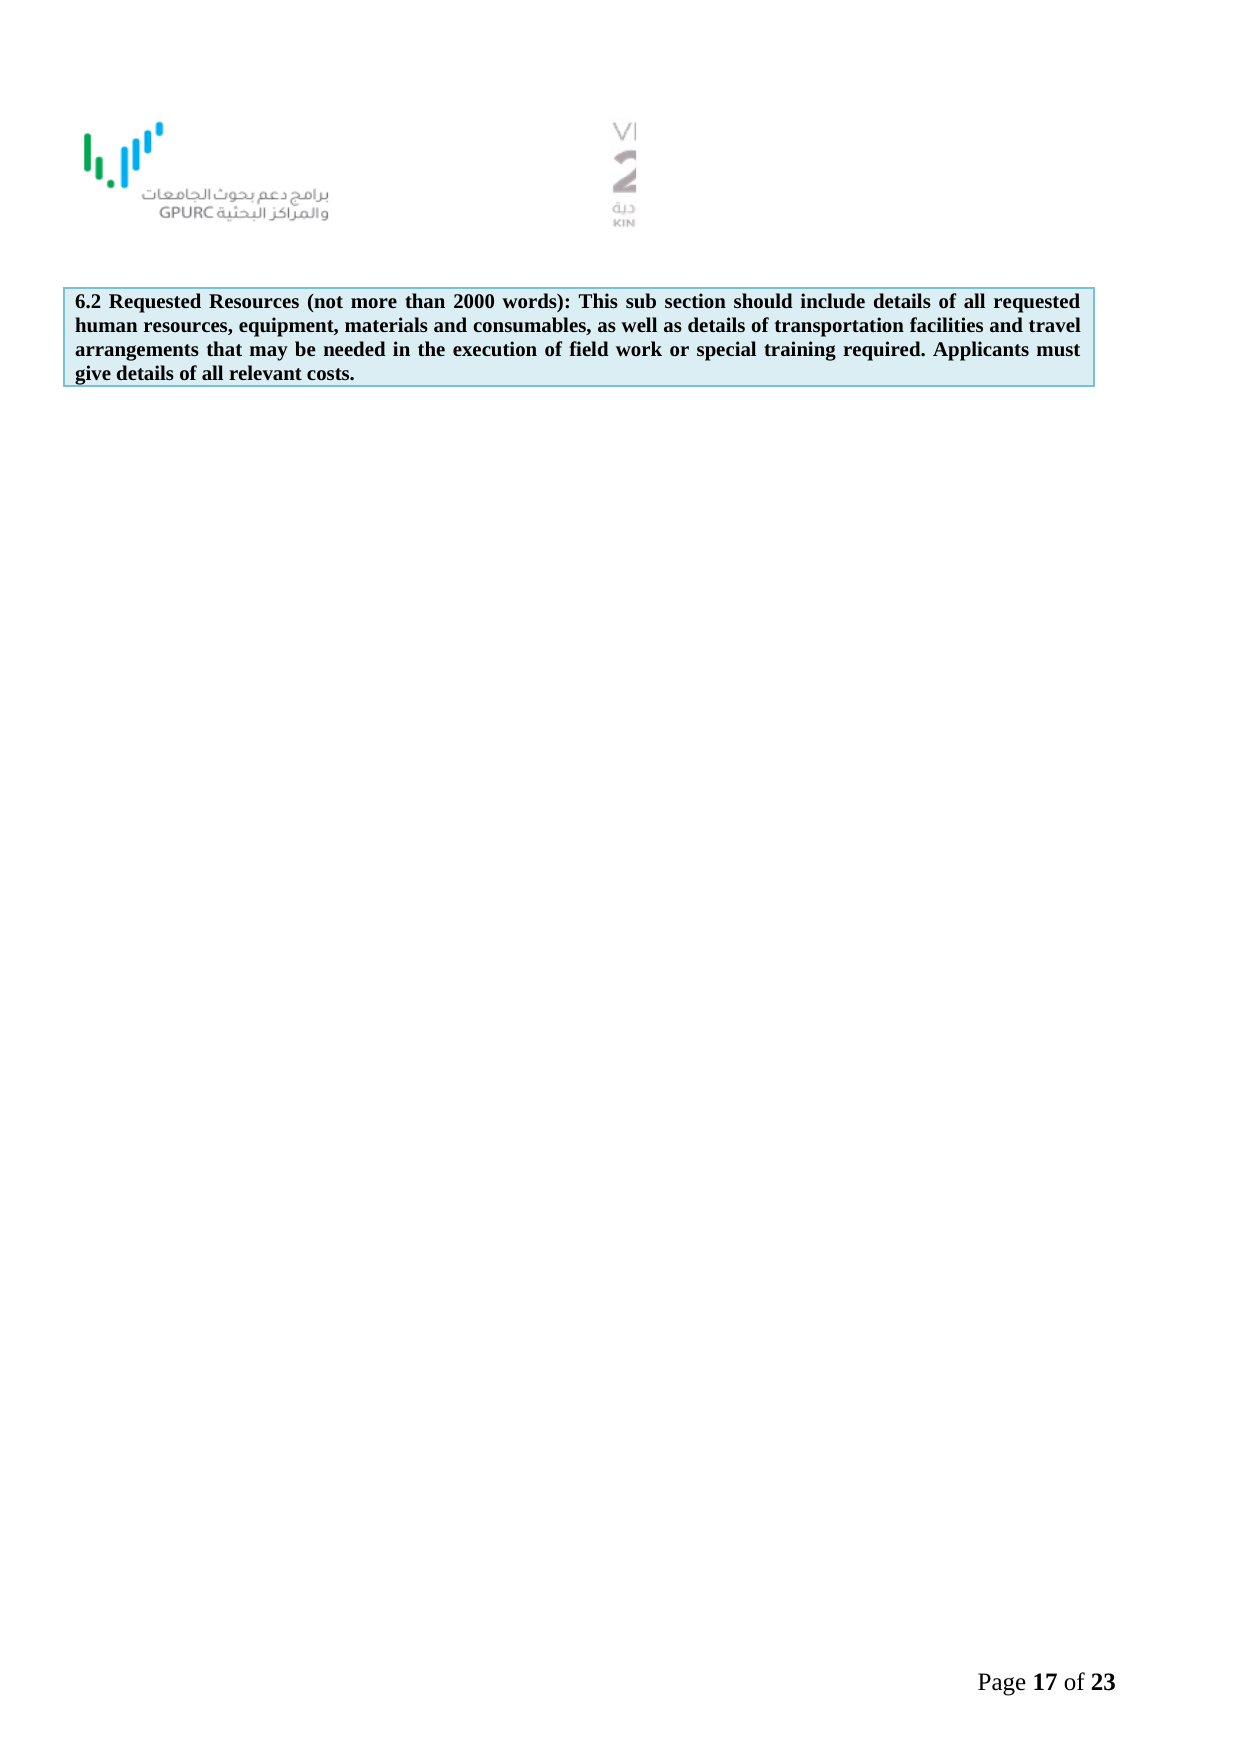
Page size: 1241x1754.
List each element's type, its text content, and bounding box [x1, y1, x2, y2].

table_header 6.2 Requested Resources (not more than 2000 words): This sub section should include details of all requested human resources, equipment, materials and consumables, as well as details of transportation facilities and travel arrangements that may be needed in the execution of field work or special training required. Applicants must give details of all relevant costs. [65, 289, 1093, 385]
